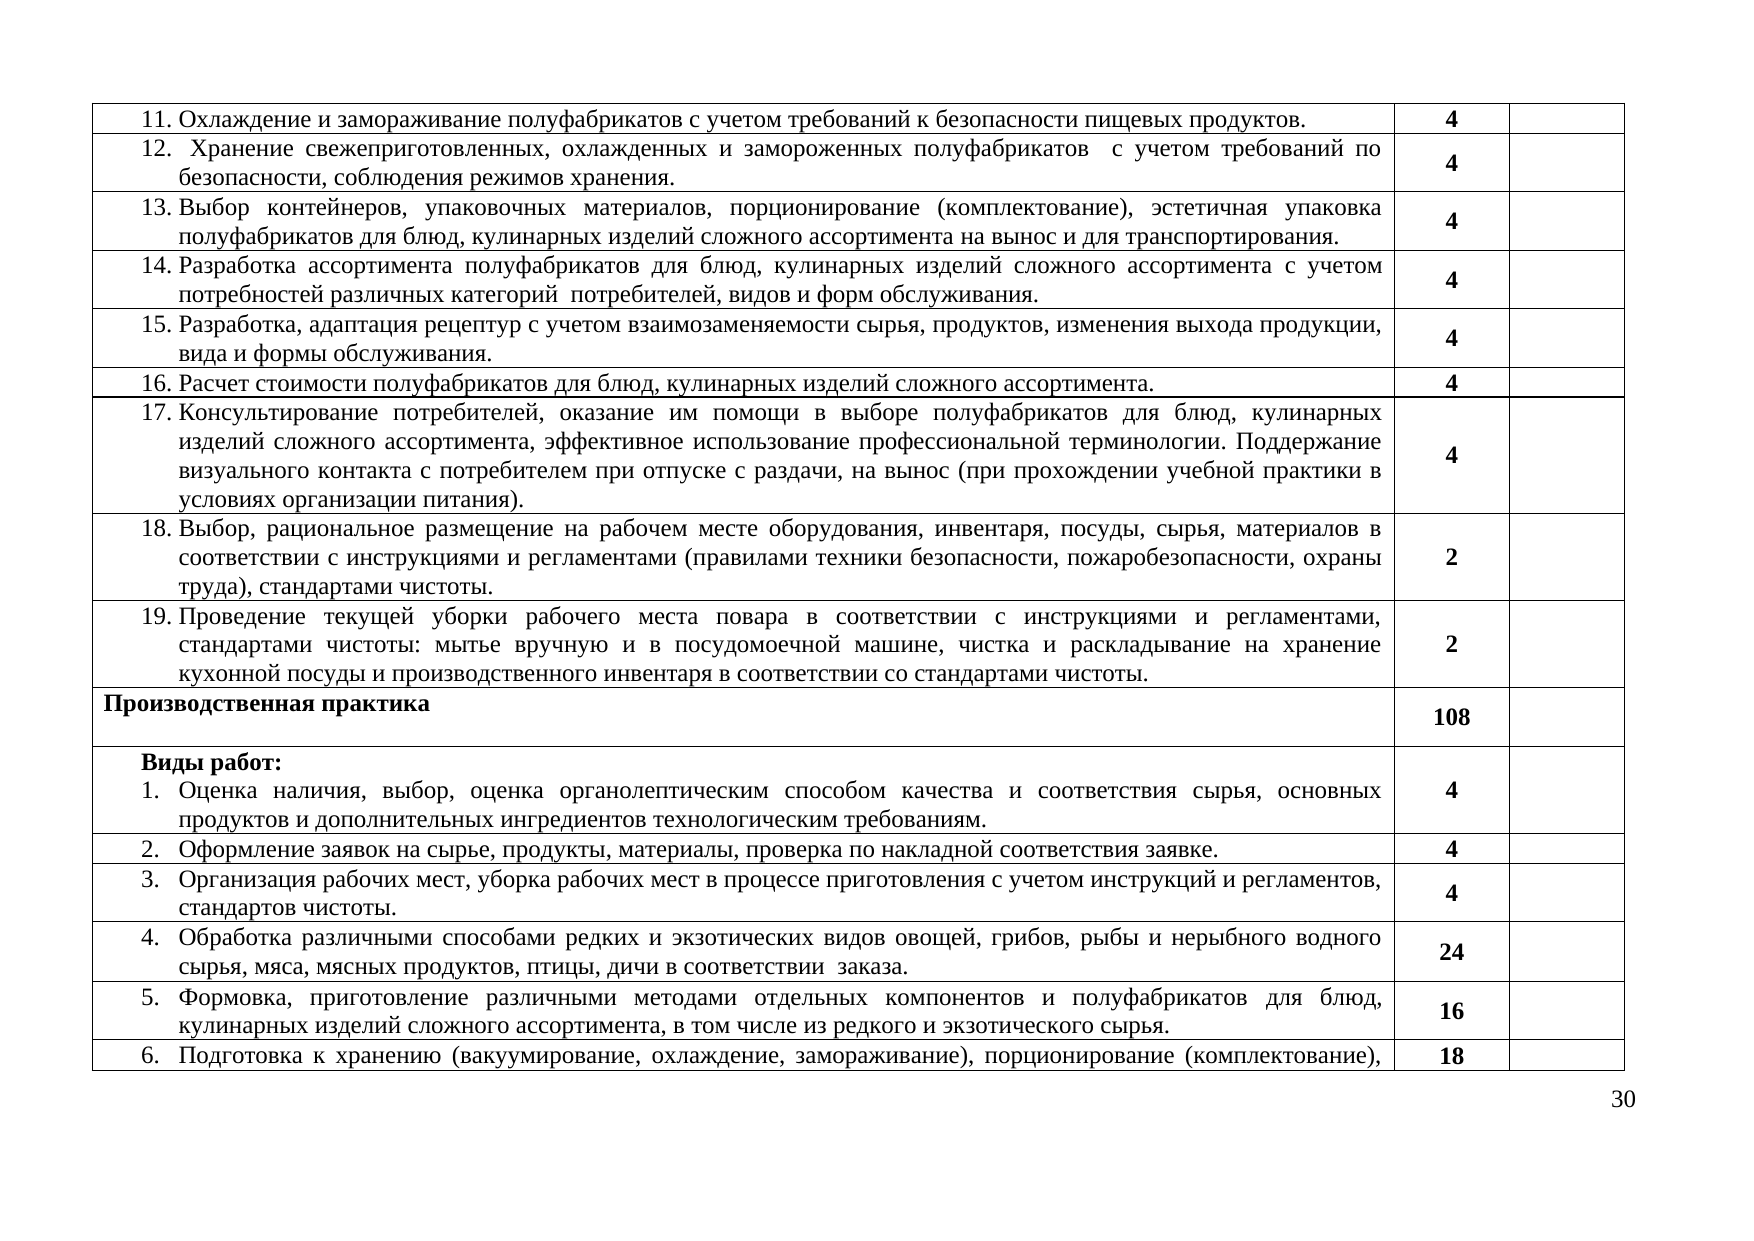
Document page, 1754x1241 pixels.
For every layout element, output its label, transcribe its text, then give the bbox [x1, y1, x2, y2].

table_cell 24 [1395, 922, 1509, 981]
table_cell [1510, 134, 1624, 191]
table_cell 4 [1395, 864, 1509, 921]
table_cell 4 [1395, 192, 1509, 249]
table_cell 4 [1395, 309, 1509, 367]
table_cell Виды работ: Оценка наличия, выбор, оценка органолептическим способом качества и соответствия сырья, основных продуктов и дополнительных ингредиентов технологическим требованиям. [93, 747, 1394, 833]
table_cell Проведение текущей уборки рабочего места повара в соответствии с инструкциями и регламентами, стандартами чистоты: мытье вручную и в посудомоечной машине, чистка и раскладывание на хранение кухонной посуды и производственного инвентаря в соответствии со стандартами чистоты. [93, 601, 1394, 687]
table_cell 2 [1395, 601, 1509, 687]
table_cell [1510, 514, 1624, 600]
table_cell 4 [1395, 398, 1509, 512]
table_cell [1510, 251, 1624, 308]
table_cell 4 [1395, 834, 1509, 863]
table_cell [1510, 398, 1624, 512]
table_cell [1510, 834, 1624, 863]
table_cell [1510, 601, 1624, 687]
table_cell 4 [1395, 368, 1509, 396]
table_cell Организация рабочих мест, уборка рабочих мест в процессе приготовления с учетом инструкций и регламентов, стандартов чистоты. [93, 864, 1394, 921]
table_cell [1510, 1040, 1624, 1070]
table_cell [1510, 922, 1624, 981]
table_cell Разработка, адаптация рецептур с учетом взаимозаменяемости сырья, продуктов, изменения выхода продукции, вида и формы обслуживания. [93, 309, 1394, 367]
table_cell Выбор, рациональное размещение на рабочем месте оборудования, инвентаря, посуды, сырья, материалов в соответствии с инструкциями и регламентами (правилами техники безопасности, пожаробезопасности, охраны труда), стандартами чистоты. [93, 514, 1394, 600]
table_cell 4 [1395, 134, 1509, 191]
table_cell Формовка, приготовление различными методами отдельных компонентов и полуфабрикатов для блюд, кулинарных изделий сложного ассортимента, в том числе из редкого и экзотического сырья. [93, 982, 1394, 1039]
table_cell [1510, 368, 1624, 396]
table_cell [1510, 192, 1624, 249]
table_cell Охлаждение и замораживание полуфабрикатов с учетом требований к безопасности пищевых продуктов. [93, 104, 1394, 132]
table_cell [1510, 104, 1624, 132]
table_cell Обработка различными способами редких и экзотических видов овощей, грибов, рыбы и нерыбного водного сырья, мяса, мясных продуктов, птицы, дичи в соответствии заказа. [93, 922, 1394, 981]
table_cell Консультирование потребителей, оказание им помощи в выборе полуфабрикатов для блюд, кулинарных изделий сложного ассортимента, эффективное использование профессиональной терминологии. Поддержание визуального контакта с потребителем при отпуске с раздачи, на вынос (при прохождении учебной практики в условиях организации питания). [93, 398, 1394, 512]
table_cell 4 [1395, 251, 1509, 308]
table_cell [93, 1040, 1394, 1070]
table_cell [1510, 982, 1624, 1039]
table_cell Разработка ассортимента полуфабрикатов для блюд, кулинарных изделий сложного ассортимента с учетом потребностей различных категорий потребителей, видов и форм обслуживания. [93, 251, 1394, 308]
table_cell [1510, 309, 1624, 367]
table_cell Выбор контейнеров, упаковочных материалов, порционирование (комплектование), эстетичная упаковка полуфабрикатов для блюд, кулинарных изделий сложного ассортимента на вынос и для транспортирования. [93, 192, 1394, 249]
table_cell Оформление заявок на сырье, продукты, материалы, проверка по накладной соответствия заявке. [93, 834, 1394, 863]
table_cell 2 [1395, 514, 1509, 600]
table_cell Производственная практика [93, 688, 1394, 746]
table_cell 4 [1395, 747, 1509, 833]
table_cell [1510, 747, 1624, 833]
table_cell [1510, 864, 1624, 921]
table_cell [1510, 688, 1624, 746]
table_cell 16 [1395, 982, 1509, 1039]
table_cell 18 [1395, 1040, 1509, 1070]
table_cell Расчет стоимости полуфабрикатов для блюд, кулинарных изделий сложного ассортимента. [93, 368, 1394, 396]
table_cell 108 [1395, 688, 1509, 746]
table_cell 4 [1395, 104, 1509, 132]
table_cell Хранение свежеприготовленных, охлажденных и замороженных полуфабрикатов с учетом требований по безопасности, соблюдения режимов хранения. [93, 134, 1394, 191]
